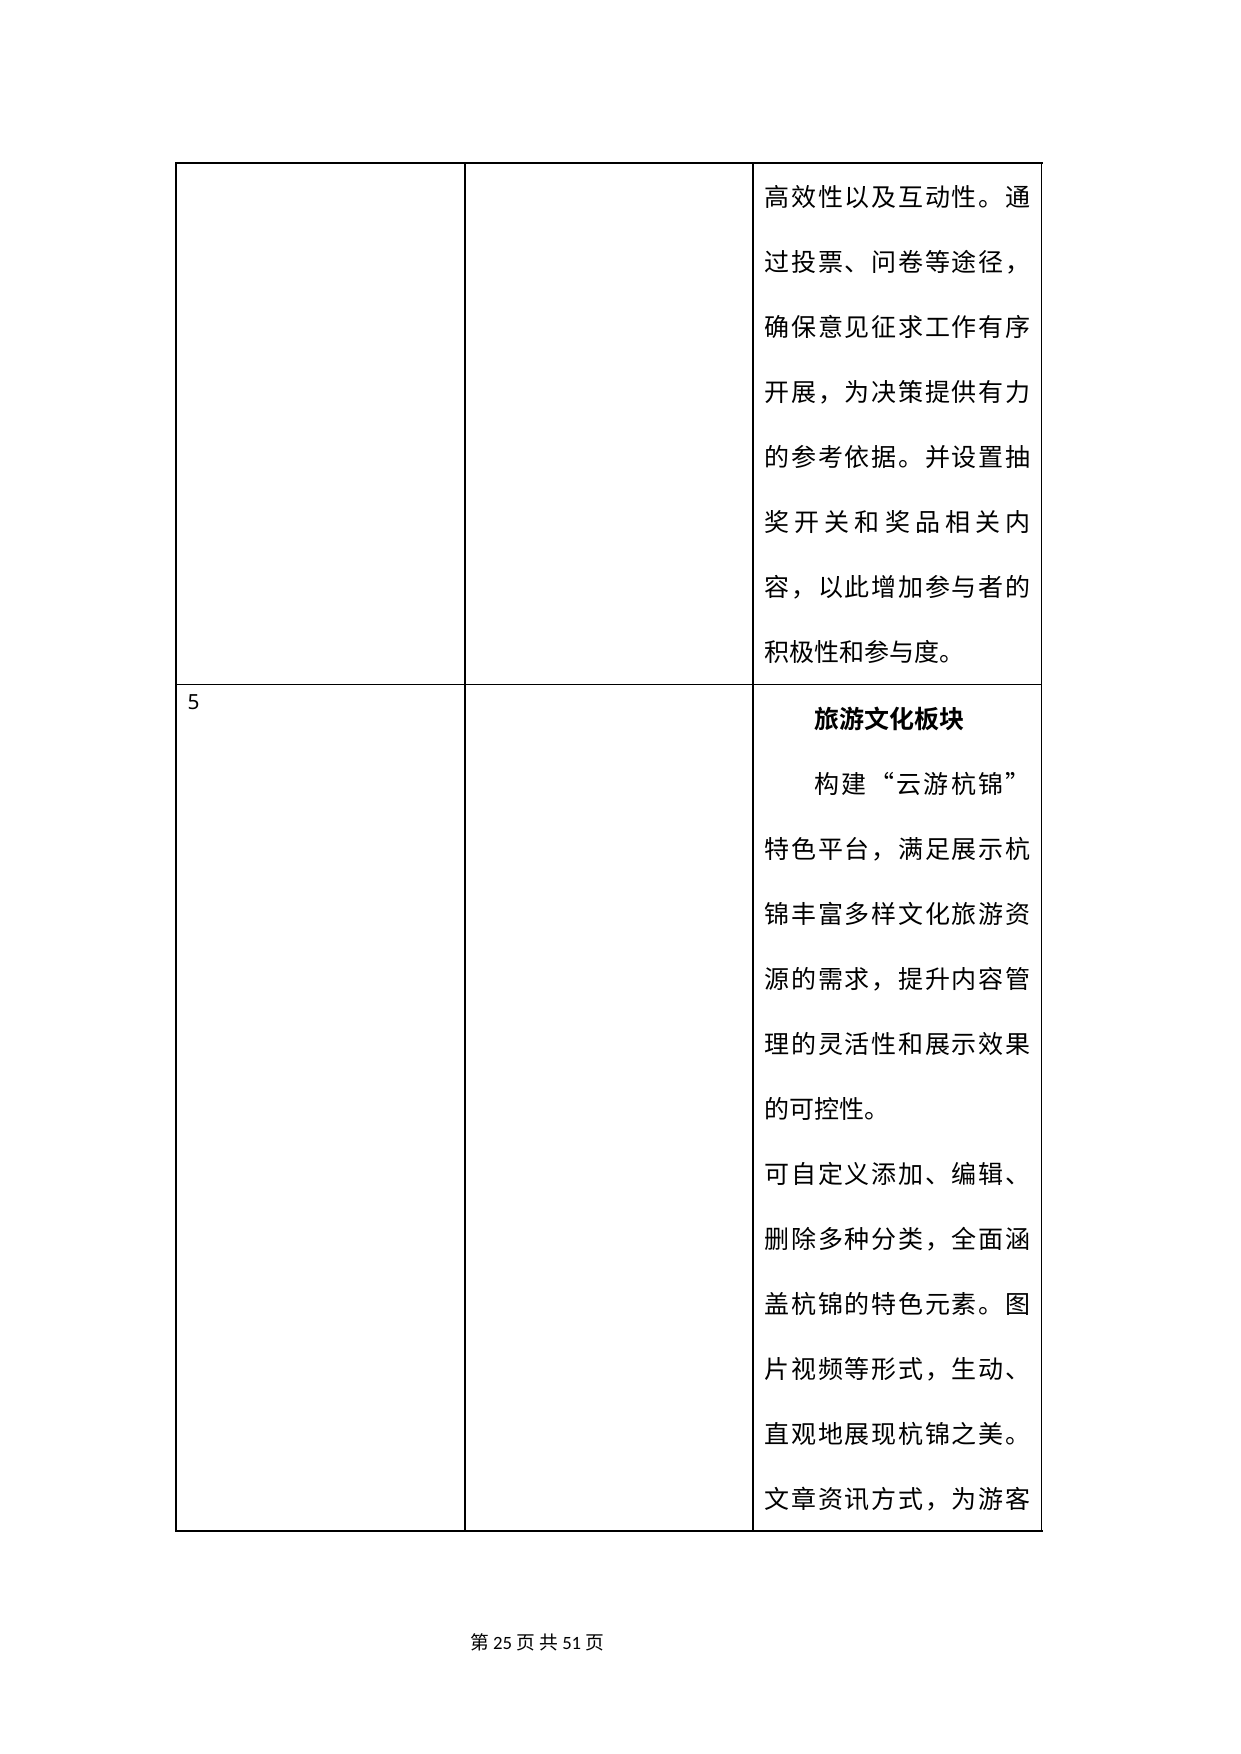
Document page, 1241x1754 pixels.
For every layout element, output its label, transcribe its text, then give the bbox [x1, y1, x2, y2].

table_cell [466, 164, 752, 683]
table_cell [754, 164, 1041, 683]
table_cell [754, 685, 1041, 1530]
table_cell [466, 685, 752, 1530]
table_cell 5 [177, 685, 464, 1530]
table_cell 4 [177, 164, 464, 683]
